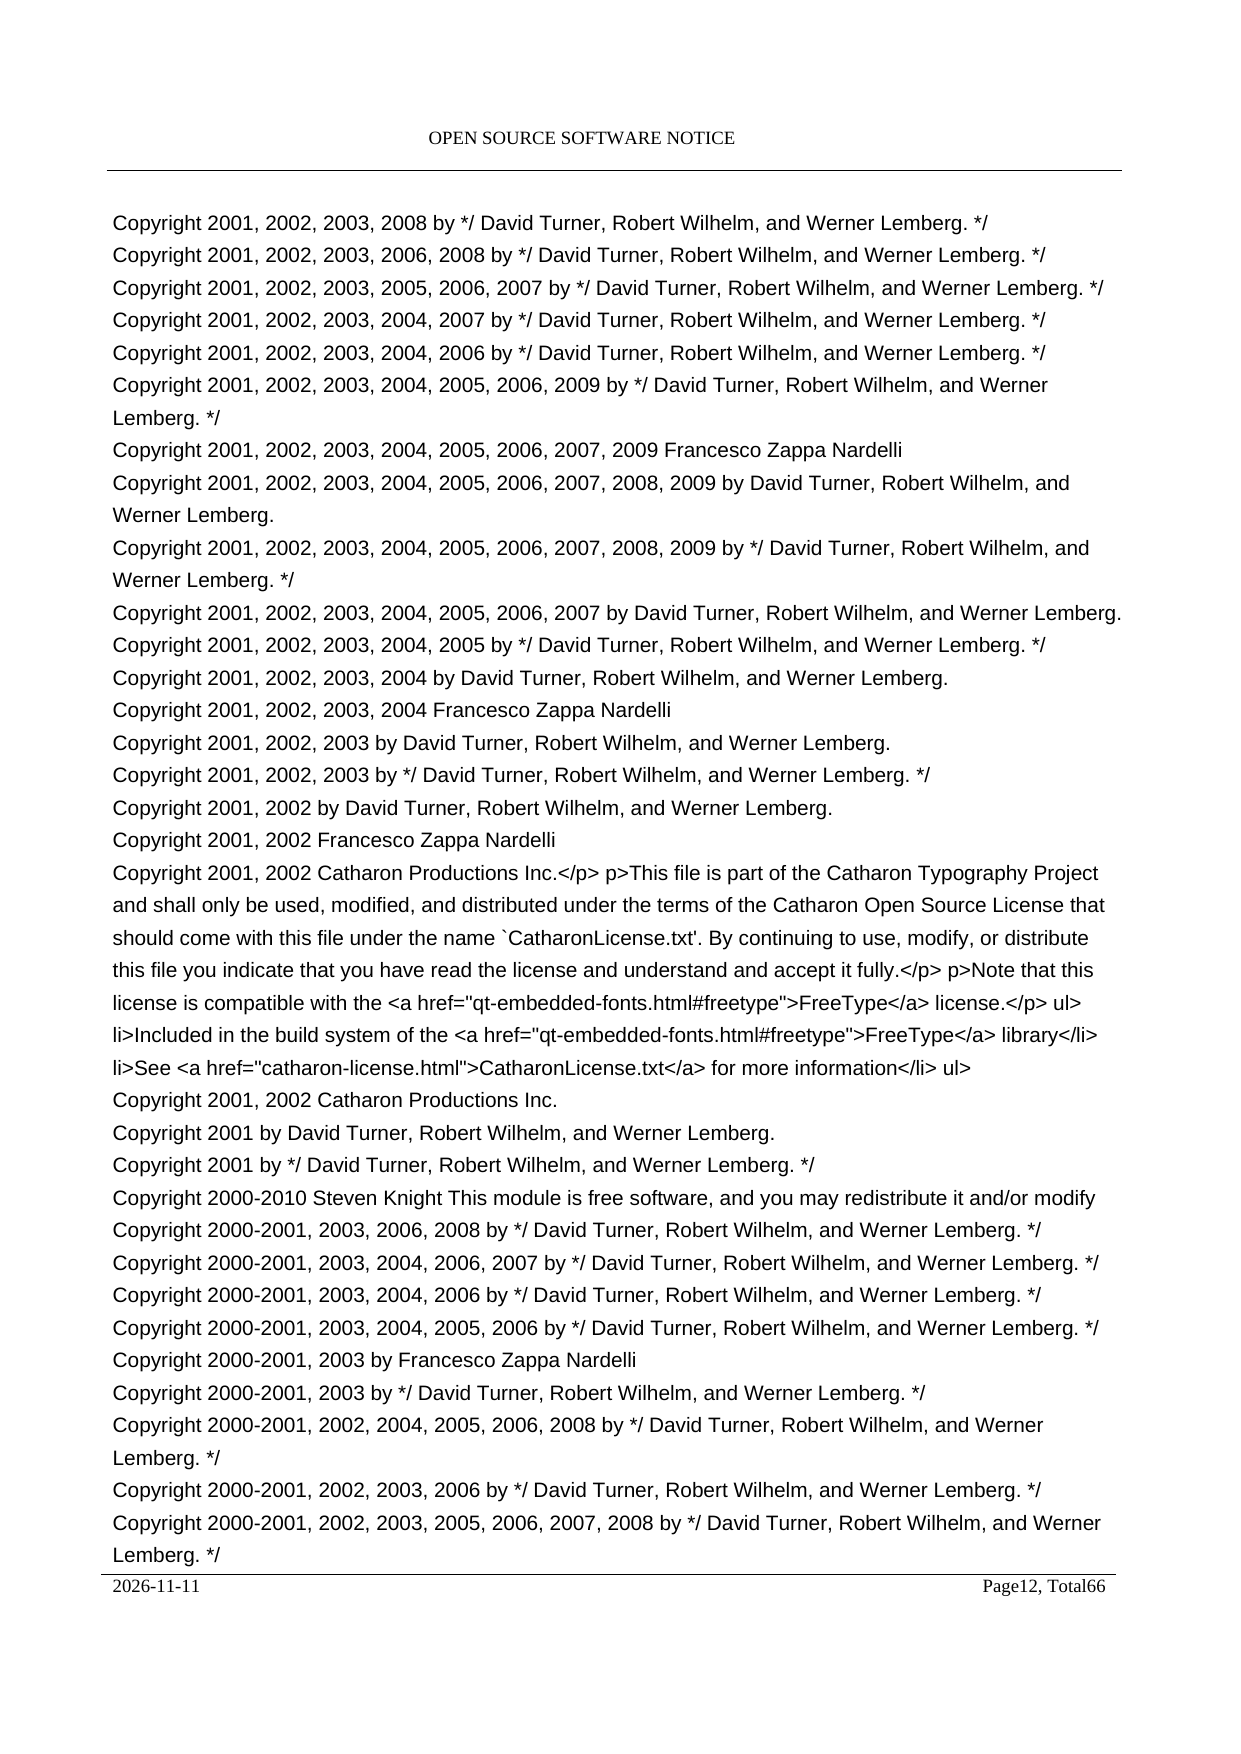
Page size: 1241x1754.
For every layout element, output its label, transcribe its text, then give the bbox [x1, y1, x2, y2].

text Copyright 2001, 2002 Catharon Productions Inc.</p> p>This file is part of the Catharon Typography Project and shall only be used, modified, and distributed under the terms of the Catharon Open Source License that should come with this file under the name `CatharonLicense.txt'. By continuing to use, modify, or distribute this file you indicate that you have read the license and understand and accept it fully.</p> p>Note that this license is compatible with the <a href="qt-embedded-fonts.html#freetype">FreeType</a> license.</p> ul> li>Included in the build system of the <a href="qt-embedded-fonts.html#freetype">FreeType</a> library</li> li>See <a href="catharon-license.html">CatharonLicense.txt</a> for more information</li> ul> [112, 856, 1128, 1084]
text Copyright 2001, 2002, 2003, 2005, 2006, 2007 by */ David Turner, Robert Wilhelm, and Werner Lemberg. */ [112, 271, 1128, 304]
text Copyright 2000-2001, 2003, 2004, 2006 by */ David Turner, Robert Wilhelm, and Werner Lemberg. */ [112, 1279, 1128, 1311]
text Copyright 2000-2001, 2003, 2004, 2006, 2007 by */ David Turner, Robert Wilhelm, and Werner Lemberg. */ [112, 1246, 1128, 1279]
text Copyright 2001 by David Turner, Robert Wilhelm, and Werner Lemberg. [112, 1116, 1128, 1149]
text Copyright 2001 by */ David Turner, Robert Wilhelm, and Werner Lemberg. */ [112, 1149, 1128, 1181]
text Copyright 2000-2001, 2002, 2003, 2006 by */ David Turner, Robert Wilhelm, and Werner Lemberg. */ [112, 1474, 1128, 1506]
text Copyright 2001, 2002, 2003, 2004, 2006 by */ David Turner, Robert Wilhelm, and Werner Lemberg. */ [112, 336, 1128, 369]
text Copyright 2000-2001, 2003, 2004, 2005, 2006 by */ David Turner, Robert Wilhelm, and Werner Lemberg. */ [112, 1311, 1128, 1344]
text Copyright 2001, 2002 by David Turner, Robert Wilhelm, and Werner Lemberg. [112, 791, 1128, 824]
text Copyright 2001, 2002, 2003, 2004, 2007 by */ David Turner, Robert Wilhelm, and Werner Lemberg. */ [112, 304, 1128, 336]
text Copyright 2001, 2002, 2003, 2004, 2005 by */ David Turner, Robert Wilhelm, and Werner Lemberg. */ [112, 629, 1128, 661]
text Copyright 2000-2001, 2003 by */ David Turner, Robert Wilhelm, and Werner Lemberg. */ [112, 1376, 1128, 1409]
text Copyright 2001, 2002 Francesco Zappa Nardelli [112, 824, 1128, 856]
text Copyright 2001, 2002, 2003, 2004 by David Turner, Robert Wilhelm, and Werner Lemberg. [112, 661, 1128, 694]
text Copyright 2000-2001, 2002, 2004, 2005, 2006, 2008 by */ David Turner, Robert Wilhelm, and Werner Lemberg. */ [112, 1409, 1128, 1474]
text Copyright 2001, 2002, 2003, 2004 Francesco Zappa Nardelli [112, 694, 1128, 726]
text Copyright 2001, 2002, 2003, 2006, 2008 by */ David Turner, Robert Wilhelm, and Werner Lemberg. */ [112, 239, 1128, 271]
text Copyright 2001, 2002, 2003, 2008 by */ David Turner, Robert Wilhelm, and Werner Lemberg. */ [112, 206, 1128, 239]
text Copyright 2001, 2002 Catharon Productions Inc. [112, 1084, 1128, 1116]
text Copyright 2000-2001, 2002, 2003, 2005, 2006, 2007, 2008 by */ David Turner, Robert Wilhelm, and Werner Lemberg. */ [112, 1506, 1128, 1571]
text Copyright 2001, 2002, 2003, 2004, 2005, 2006, 2007, 2008, 2009 by */ David Turner, Robert Wilhelm, and Werner Lemberg. */ [112, 531, 1128, 596]
text Copyright 2001, 2002, 2003 by David Turner, Robert Wilhelm, and Werner Lemberg. [112, 726, 1128, 759]
text Copyright 2001, 2002, 2003, 2004, 2005, 2006, 2009 by */ David Turner, Robert Wilhelm, and Werner Lemberg. */ [112, 369, 1128, 434]
text Copyright 2001, 2002, 2003, 2004, 2005, 2006, 2007 by David Turner, Robert Wilhelm, and Werner Lemberg. [112, 596, 1128, 629]
text Copyright 2001, 2002, 2003, 2004, 2005, 2006, 2007, 2009 Francesco Zappa Nardelli [112, 434, 1128, 466]
text Copyright 2001, 2002, 2003 by */ David Turner, Robert Wilhelm, and Werner Lemberg. */ [112, 759, 1128, 791]
text Copyright 2001, 2002, 2003, 2004, 2005, 2006, 2007, 2008, 2009 by David Turner, Robert Wilhelm, and Werner Lemberg. [112, 466, 1128, 531]
text Copyright 2000-2001, 2003, 2006, 2008 by */ David Turner, Robert Wilhelm, and Werner Lemberg. */ [112, 1214, 1128, 1246]
text Copyright 2000-2010 Steven Knight This module is free software, and you may redistribute it and/or modify [112, 1181, 1128, 1214]
text Copyright 2000-2001, 2003 by Francesco Zappa Nardelli [112, 1344, 1128, 1376]
